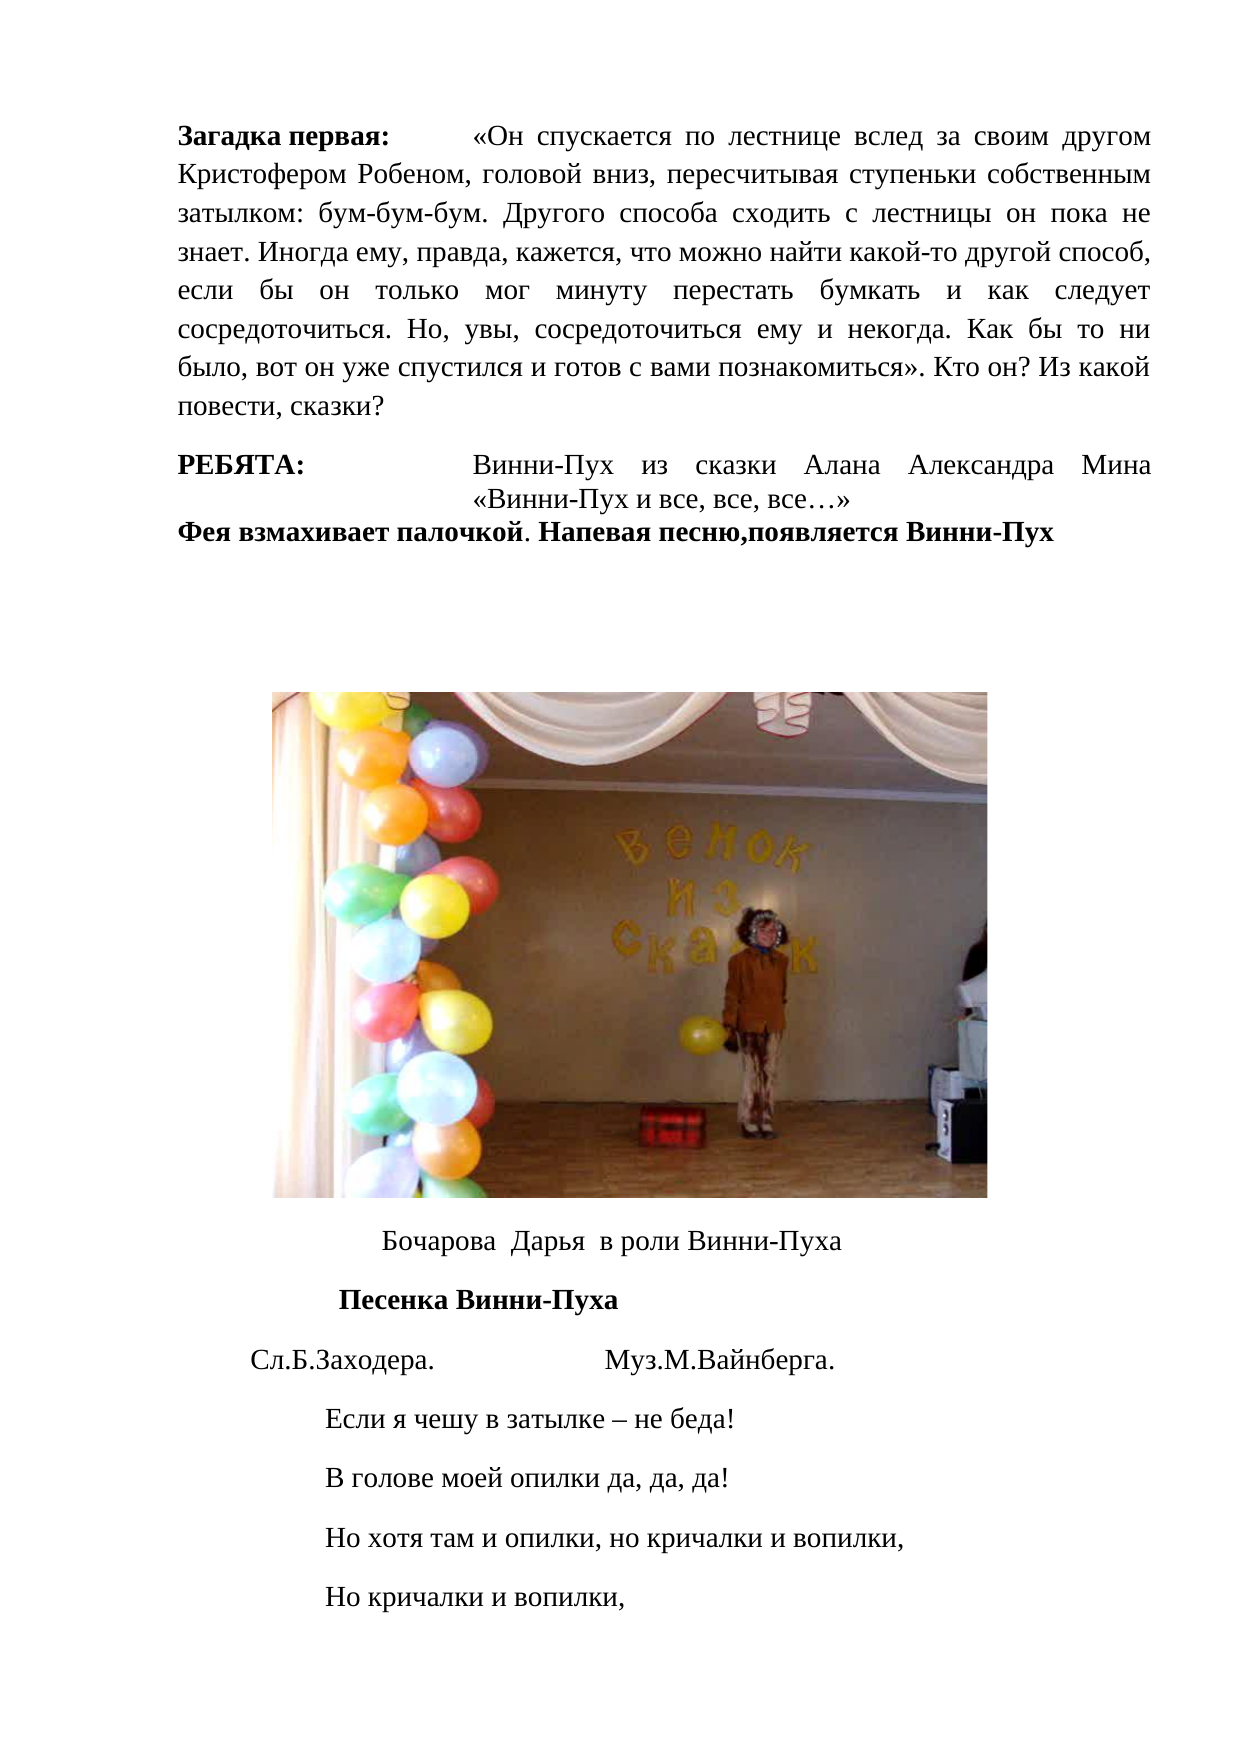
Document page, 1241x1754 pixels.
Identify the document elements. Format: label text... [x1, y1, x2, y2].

picture [272, 692, 988, 1198]
text Загадка первая: «Он спускается по лестнице вслед за своим другом Кристофером Робеном, головой вниз, пересчитывая ступеньки собственным затылком: бум-бум-бум. Другого способа сходить с лестницы он пока не знает. Иногда ему, правда, кажется, что можно найти какой-то другой способ, если бы он только мог минуту перестать бумкать и как следует сосредоточиться. Но, увы, сосредоточиться ему и некогда. Как бы то ни было, вот он уже спустился и готов с вами познакомиться». Кто он? Из какой повести, сказки? [177, 118, 1152, 421]
text Фея взмахивает палочкой. Напевая песню,появляется Винни-Пух [177, 514, 1152, 548]
text Песенка Винни-Пуха [177, 1282, 1152, 1316]
subtitle РЕБЯТА: Винни-Пух из сказки Алана Александра Мина «Винни-Пух и все, все, все…» [177, 447, 1152, 514]
text В голове моей опилки да, да, да! [271, 1461, 1152, 1494]
text Если я чешу в затылке – не беда! [271, 1401, 1152, 1435]
text Но хотя там и опилки, но кричалки и вопилки, [271, 1520, 1152, 1553]
text Но кричалки и вопилки, [271, 1579, 1152, 1613]
text Бочарова Дарья в роли Винни-Пуха [177, 1223, 1152, 1257]
text Сл.Б.Заходера. Муз.М.Вайнберга. [177, 1342, 1152, 1375]
